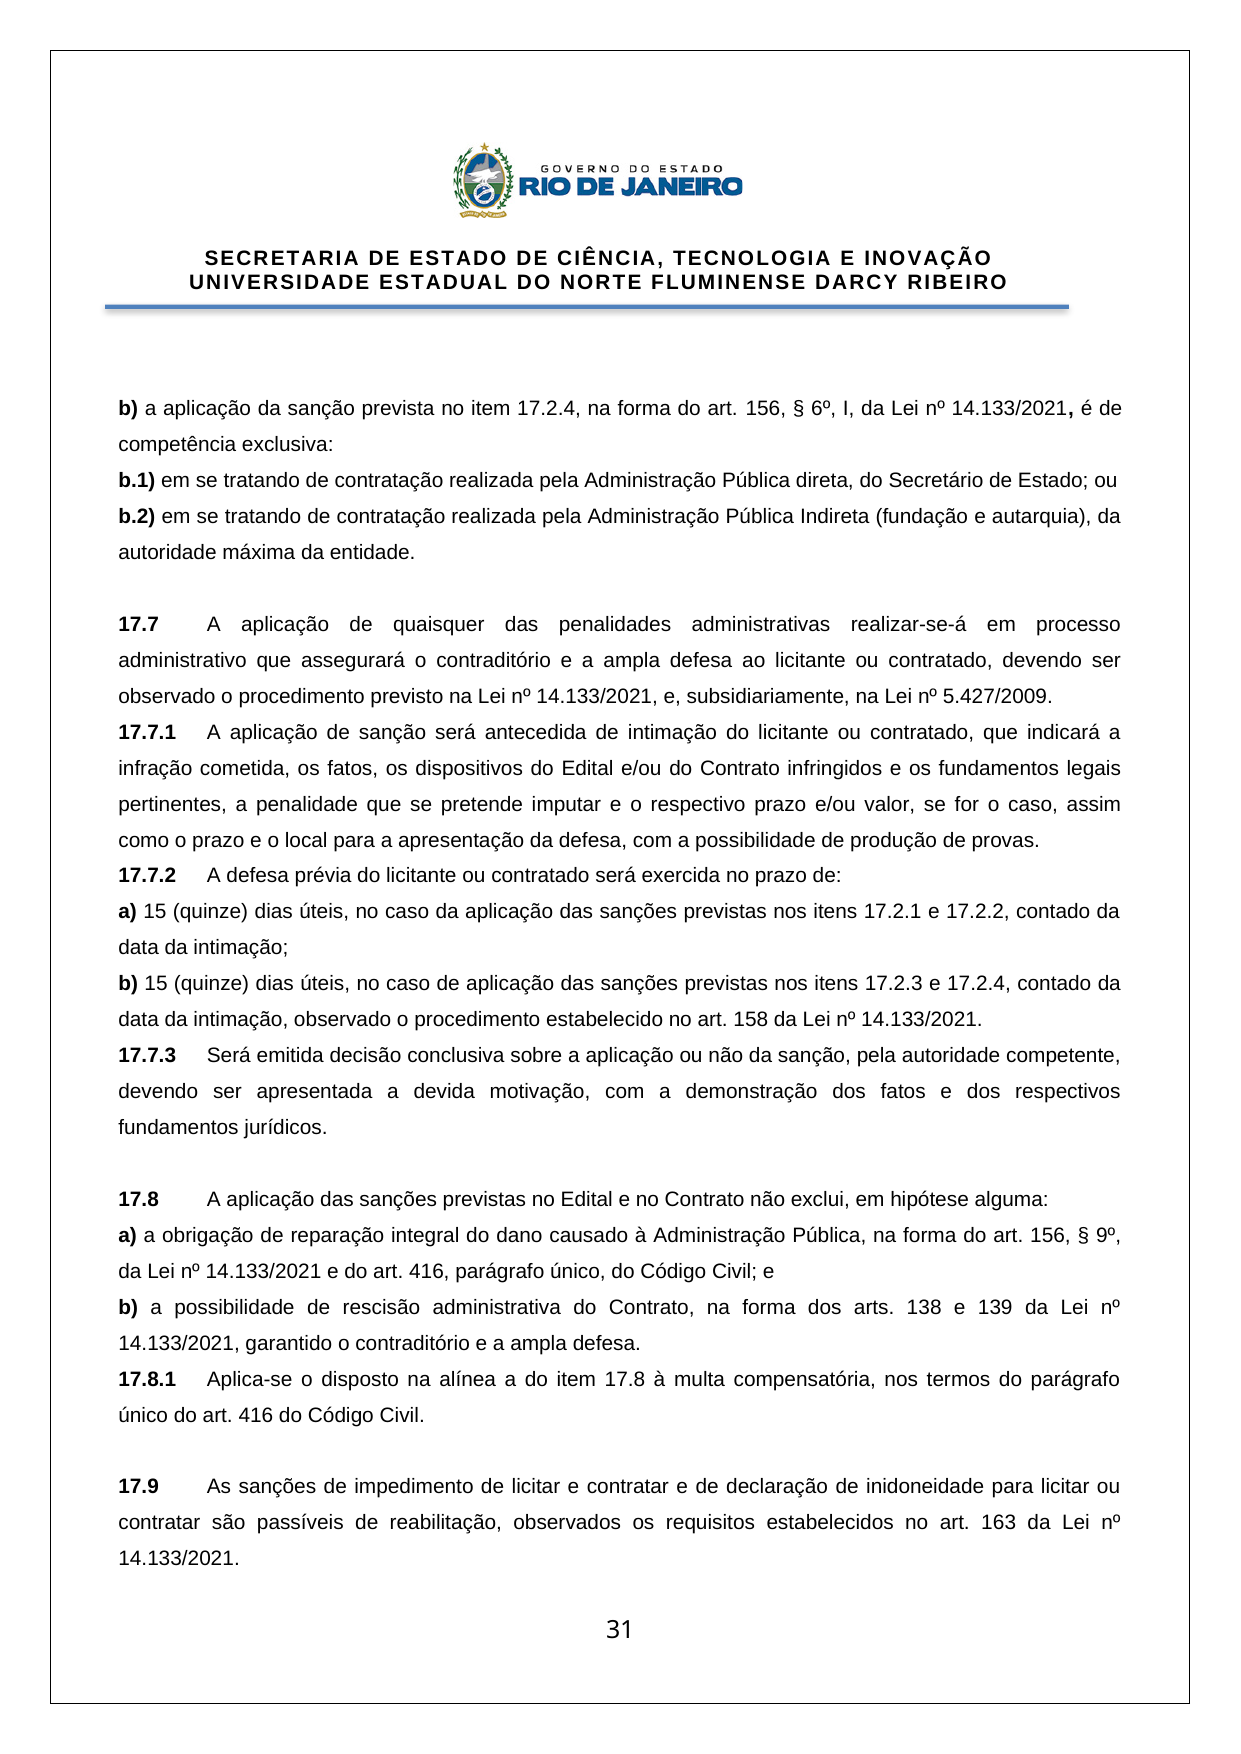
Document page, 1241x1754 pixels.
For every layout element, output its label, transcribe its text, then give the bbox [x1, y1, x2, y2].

list a) 15 (quinze) dias úteis, no caso da aplicação das sanções previstas nos itens 17.2.1 e 17.2.2, contado da data da intimação; [118, 899, 1122, 959]
list b) a aplicação da sanção prevista no item 17.2.4, na forma do art. 156, § 6º, I, da Lei nº 14.133/2021, é de competência exclusiva: [118, 396, 1122, 456]
picture [453, 142, 743, 218]
list 17.8 A aplicação das sanções previstas no Edital e no Contrato não exclui, em hipótese alguma: [118, 1187, 1122, 1211]
list 17.7.2 A defesa prévia do licitante ou contratado será exercida no prazo de: [118, 863, 1122, 887]
list b.1) em se tratando de contratação realizada pela Administração Pública direta, do Secretário de Estado; ou [118, 468, 1122, 492]
list b) a possibilidade de rescisão administrativa do Contrato, na forma dos arts. 138 e 139 da Lei nº 14.133/2021, garantido o contraditório e a ampla defesa. [118, 1294, 1122, 1354]
list 17.7.1 A aplicação de sanção será antecedida de intimação do licitante ou contratado, que indicará a infração cometida, os fatos, os dispositivos do Edital e/ou do Contrato infringidos e os fundamentos legais pertinentes, a penalidade que se pretende imputar e o respectivo prazo e/ou valor, se for o caso, assim como o prazo e o local para a apresentação da defesa, com a possibilidade de produção de provas. [118, 719, 1122, 851]
list 17.7 A aplicação de quaisquer das penalidades administrativas realizar-se-á em processo administrativo que assegurará o contraditório e a ampla defesa ao licitante ou contratado, devendo ser observado o procedimento previsto na Lei nº 14.133/2021, e, subsidiariamente, na Lei nº 5.427/2009. [118, 612, 1122, 708]
list b) 15 (quinze) dias úteis, no caso de aplicação das sanções previstas nos itens 17.2.3 e 17.2.4, contado da data da intimação, observado o procedimento estabelecido no art. 158 da Lei nº 14.133/2021. [118, 971, 1122, 1031]
list 17.8.1 Aplica-se o disposto na alínea a do item 17.8 à multa compensatória, nos termos do parágrafo único do art. 416 do Código Civil. [118, 1366, 1122, 1426]
list 17.7.3 Será emitida decisão conclusiva sobre a aplicação ou não da sanção, pela autoridade competente, devendo ser apresentada a devida motivação, com a demonstração dos fatos e dos respectivos fundamentos jurídicos. [118, 1043, 1122, 1139]
list a) a obrigação de reparação integral do dano causado à Administração Pública, na forma do art. 156, § 9º, da Lei nº 14.133/2021 e do art. 416, parágrafo único, do Código Civil; e [118, 1223, 1122, 1283]
list b.2) em se tratando de contratação realizada pela Administração Pública Indireta (fundação e autarquia), da autoridade máxima da entidade. [118, 504, 1122, 564]
list 17.9 As sanções de impedimento de licitar e contratar e de declaração de inidoneidade para licitar ou contratar são passíveis de reabilitação, observados os requisitos estabelecidos no art. 163 da Lei nº 14.133/2021. [118, 1474, 1122, 1570]
